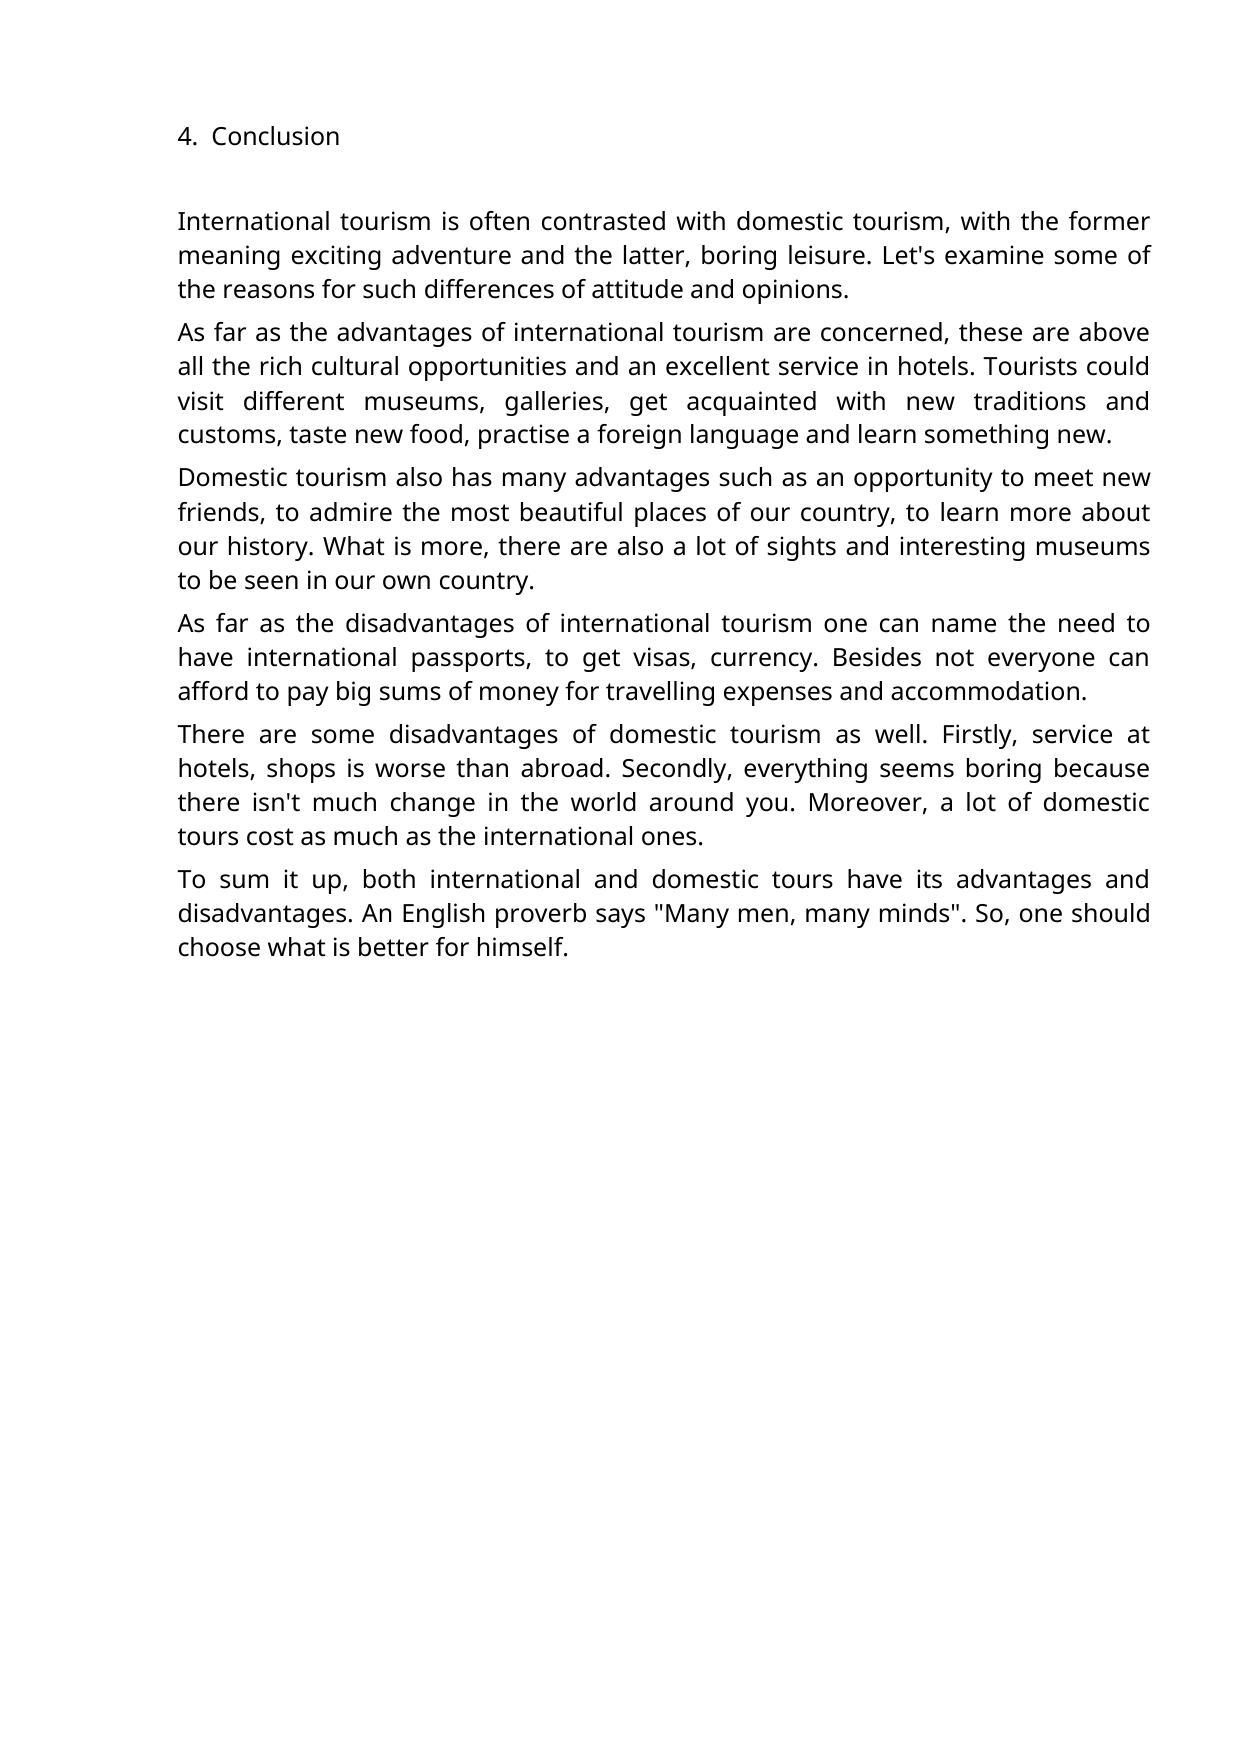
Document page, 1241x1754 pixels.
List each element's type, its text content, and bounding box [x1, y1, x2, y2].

text There are some disadvantages of domestic tourism as well. Firstly, service at hotels, shops is worse than abroad. Secondly, everything seems boring because there isn't much change in the world around you. Moreover, a lot of domestic tours cost as much as the international ones. [177, 716, 1152, 852]
text International tourism is often contrasted with domestic tourism, with the former meaning exciting adventure and the latter, boring leisure. Let's examine some of the reasons for such differences of attitude and opinions. [177, 204, 1152, 306]
text As far as the advantages of international tourism are concerned, these are above all the rich cultural opportunities and an excellent service in hotels. Tourists could visit different museums, galleries, get acquainted with new traditions and customs, taste new food, practise a foreign language and learn something new. [177, 315, 1152, 451]
text Domestic tourism also has many advantages such as an opportunity to meet new friends, to admire the most beautiful places of our country, to learn more about our history. What is more, there are also a lot of sights and interesting museums to be seen in our own country. [177, 460, 1152, 596]
text 4. Conclusion [177, 118, 1152, 152]
text To sum it up, both international and domestic tours have its advantages and disadvantages. An English proverb says "Many men, many minds". So, one should choose what is better for himself. [177, 861, 1152, 963]
text As far as the disadvantages of international tourism one can name the need to have international passports, to get visas, currency. Besides not everyone can afford to pay big sums of money for travelling expenses and accommodation. [177, 605, 1152, 707]
